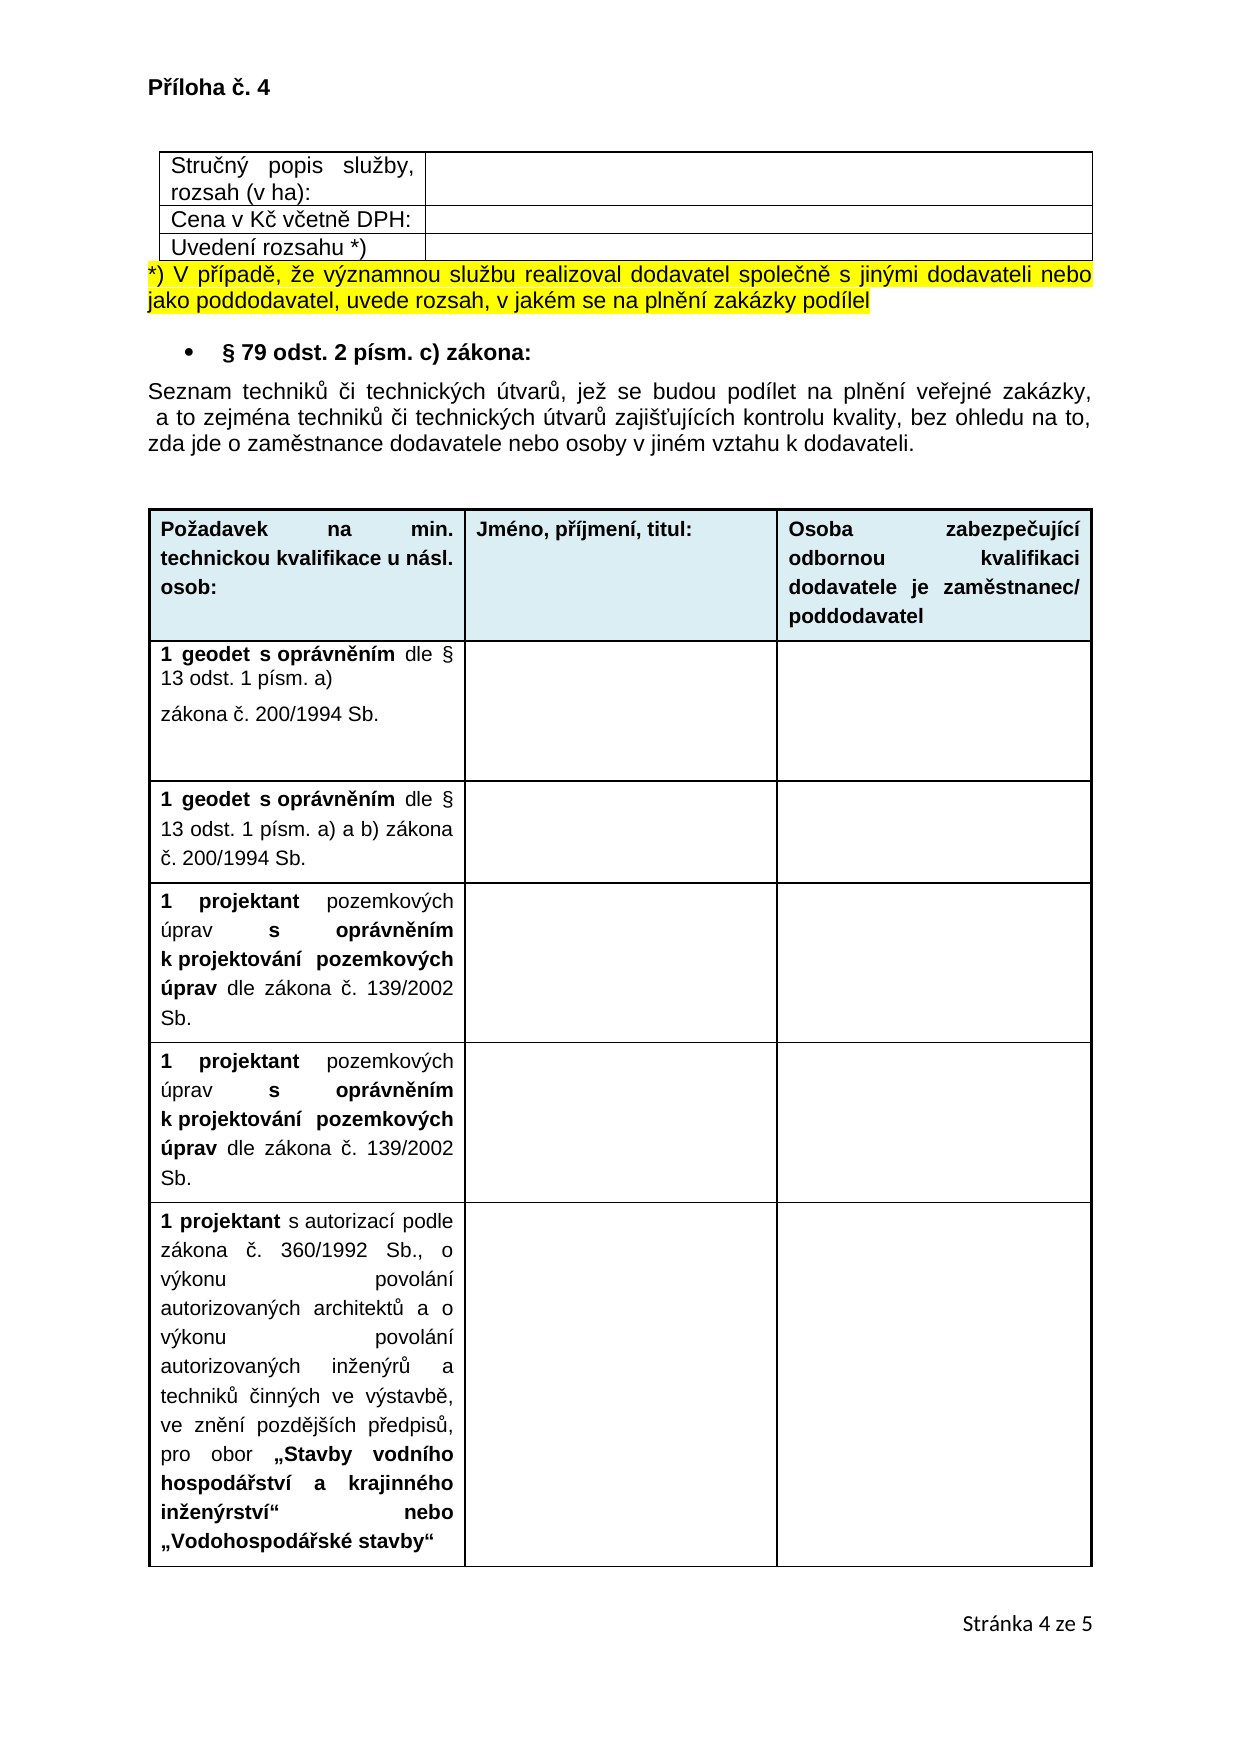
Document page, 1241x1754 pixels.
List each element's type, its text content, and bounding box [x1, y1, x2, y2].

table_cell [426, 206, 1092, 233]
text § 79 odst. 2 písm. c) zákona: [185, 339, 1093, 365]
table_cell 1 geodet s oprávněním dle § 13 odst. 1 písm. a) a b) zákona č. 200/1994 Sb. [151, 782, 464, 882]
table_cell [466, 1043, 776, 1202]
table_header Osoba zabezpečující odbornou kvalifikaci dodavatele je zaměstnanec/ poddodavatel [778, 511, 1090, 640]
table_cell [466, 1203, 776, 1566]
table_cell [778, 782, 1090, 882]
table_cell Stručný popis služby, rozsah (v ha): [160, 153, 425, 205]
table_cell 1 geodet s oprávněním dle § 13 odst. 1 písm. a) zákona č. 200/1994 Sb. [151, 642, 464, 780]
table_header Jméno, příjmení, titul: [466, 511, 776, 640]
table_cell [466, 782, 776, 882]
table_cell [466, 884, 776, 1042]
table_cell 1 projektant pozemkových úprav s oprávněním k projektování pozemkových úprav dle zákona č. 139/2002 Sb. [151, 884, 464, 1042]
table_cell [426, 234, 1092, 260]
table_cell [778, 1043, 1090, 1202]
table_cell [426, 153, 1092, 205]
table_cell Cena v Kč včetně DPH: [160, 206, 425, 233]
table_cell 1 projektant s autorizací podle zákona č. 360/1992 Sb., o výkonu povolání autorizovaných architektů a o výkonu povolání autorizovaných inženýrů a techniků činných ve výstavbě, ve znění pozdějších předpisů, pro obor „Stavby vodního hospodářství a krajinného inženýrství“ nebo „Vodohospodářské stavby“ [151, 1203, 464, 1566]
table_cell 1 projektant pozemkových úprav s oprávněním k projektování pozemkových úprav dle zákona č. 139/2002 Sb. [151, 1043, 464, 1202]
table_cell [778, 884, 1090, 1042]
text Seznam techniků či technických útvarů, jež se budou podílet na plnění veřejné zakázky, a to zejména techniků či technických útvarů zajišťujících kontrolu kvality, bez ohledu na to, zda jde o zaměstnance dodavatele nebo osoby v jiném vztahu k dodavateli. [148, 378, 1093, 457]
text *) V případě, že významnou službu realizoval dodavatel společně s jinými dodavateli nebo jako poddodavatel, uvede rozsah, v jakém se na plnění zakázky podílel [148, 287, 1093, 314]
table_cell [466, 642, 776, 780]
table_cell [778, 642, 1090, 780]
table_header Požadavek na min. technickou kvalifikace u násl. osob: [151, 511, 464, 640]
table_cell [778, 1203, 1090, 1566]
table_cell Uvedení rozsahu *) [160, 234, 425, 260]
